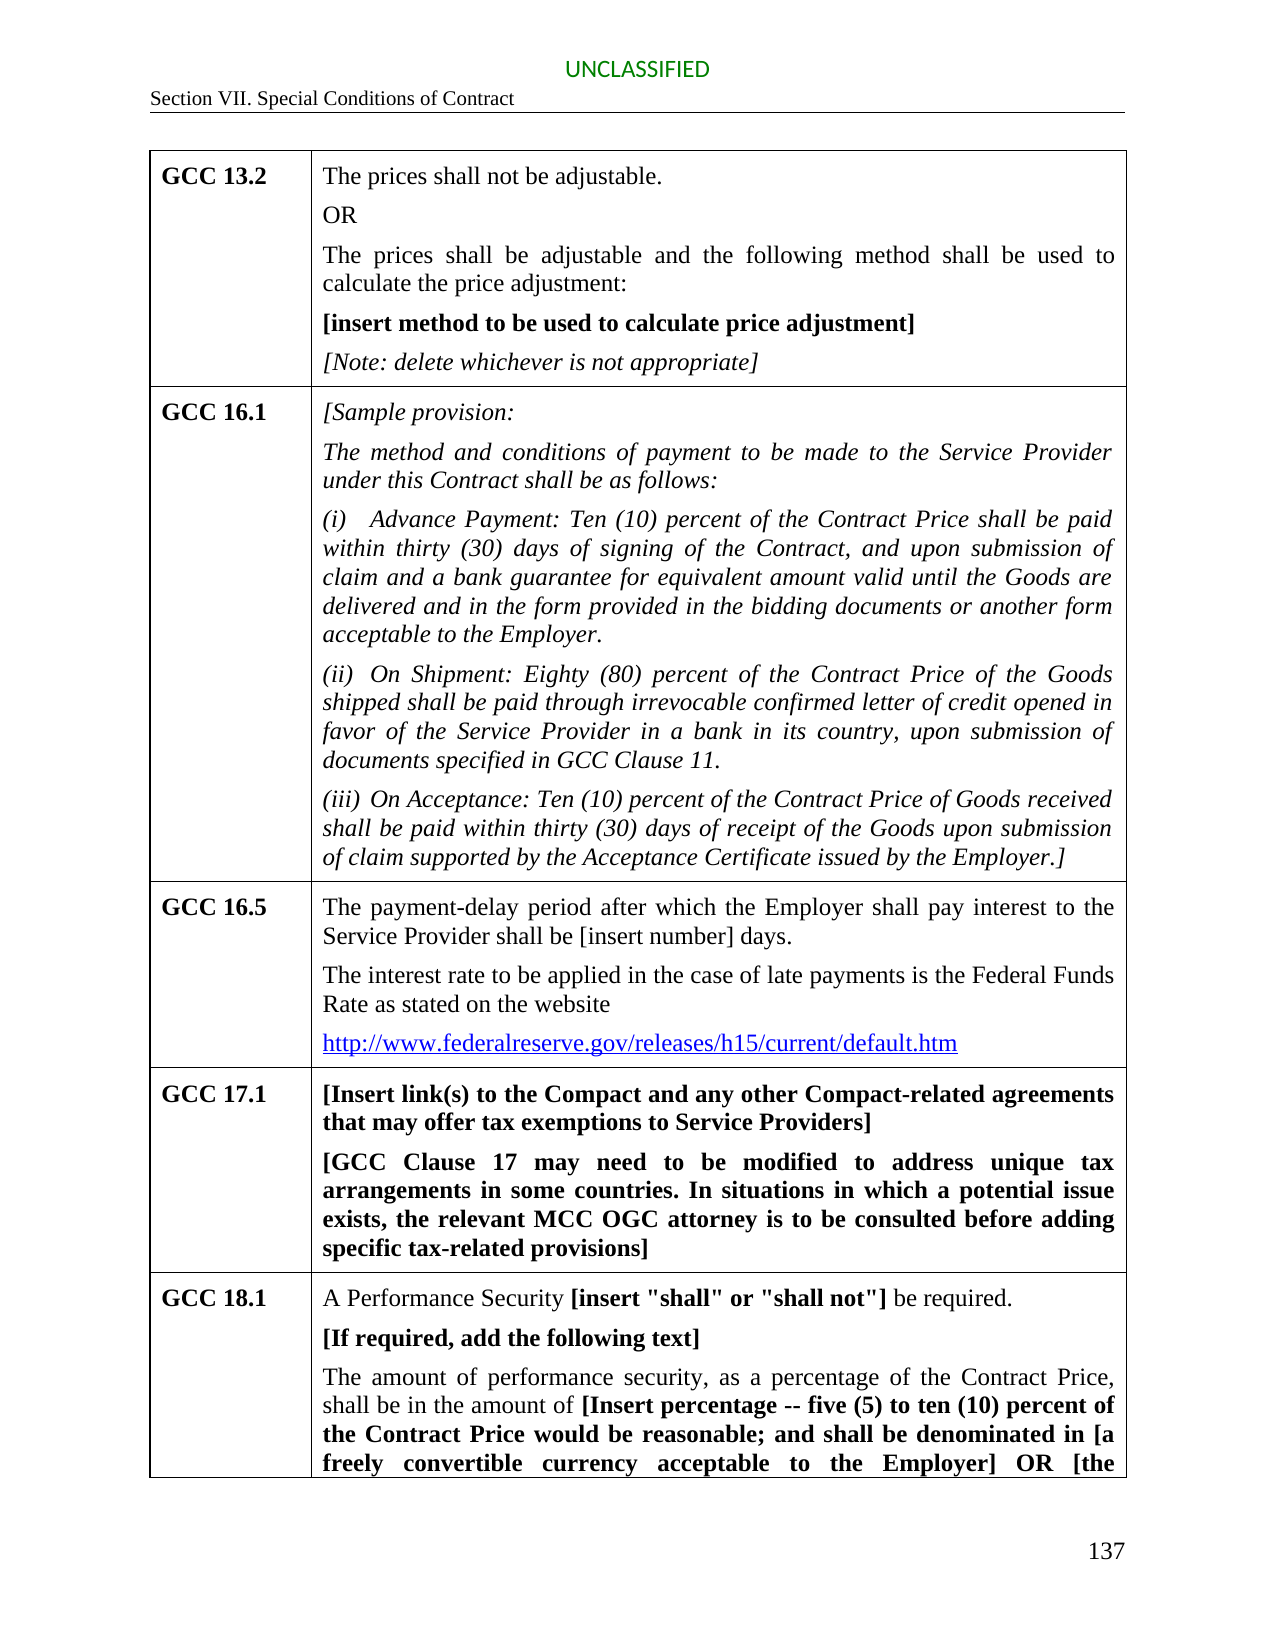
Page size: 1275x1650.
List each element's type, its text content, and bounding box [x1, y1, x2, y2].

table_cell The prices shall not be adjustable. OR The prices shall be adjustable and the following method shall be used to calculate the price adjustment: [insert method to be used to calculate price adjustment] [Note: delete whichever is not appropriate] [312, 151, 1126, 386]
table_cell The payment-delay period after which the Employer shall pay interest to the Service Provider shall be [insert number] days. The interest rate to be applied in the case of late payments is the Federal Funds Rate as stated on the website http://www.federalreserve.gov/releases/h15/current/default.htm [312, 882, 1126, 1067]
table_cell [Insert link(s) to the Compact and any other Compact-related agreements that may offer tax exemptions to Service Providers] [GCC Clause 17 may need to be modified to address unique tax arrangements in some countries. In situations in which a potential issue exists, the relevant MCC OGC attorney is to be consulted before adding specific tax-related provisions] [312, 1068, 1126, 1272]
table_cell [312, 1273, 1126, 1477]
table_cell [Sample provision: The method and conditions of payment to be made to the Service Provider under this Contract shall be as follows: (i) Advance Payment: Ten (10) percent of the Contract Price shall be paid within thirty (30) days of signing of the Contract, and upon submission of claim and a bank guarantee for equivalent amount valid until the Goods are delivered and in the form provided in the bidding documents or another form acceptable to the Employer. (ii) On Shipment: Eighty (80) percent of the Contract Price of the Goods shipped shall be paid through irrevocable confirmed letter of credit opened in favor of the Service Provider in a bank in its country, upon submission of documents specified in GCC Clause 11. (iii) On Acceptance: Ten (10) percent of the Contract Price of Goods received shall be paid within thirty (30) days of receipt of the Goods upon submission of claim supported by the Acceptance Certificate issued by the Employer.] [312, 387, 1126, 881]
table_cell GCC 13.2 [151, 151, 311, 386]
table_cell GCC 17.1 [151, 1068, 311, 1272]
table_cell GCC 16.5 [151, 882, 311, 1067]
table_cell GCC 16.1 [151, 387, 311, 881]
table_cell GCC 18.1 [151, 1273, 311, 1477]
